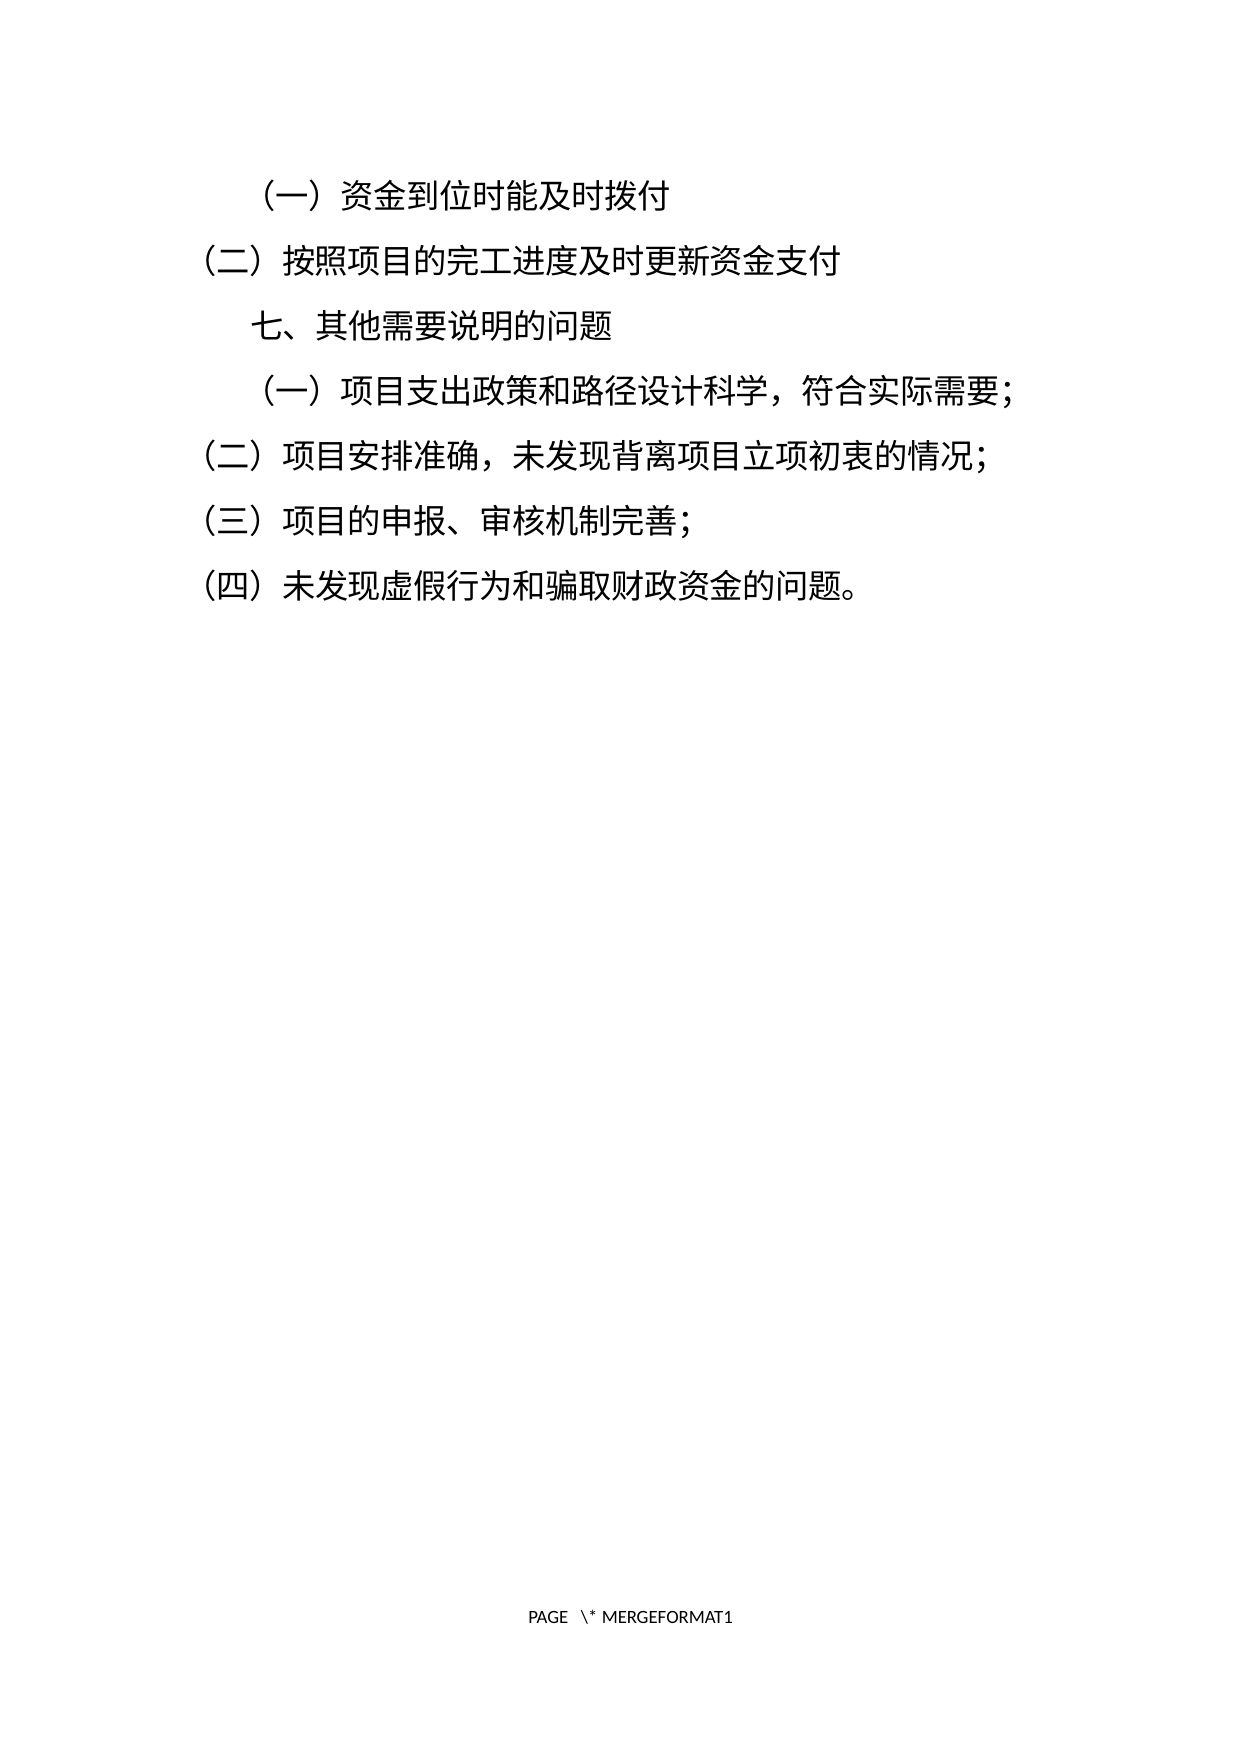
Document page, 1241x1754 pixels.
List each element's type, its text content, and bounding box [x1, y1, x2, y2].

text 七、其他需要说明的问题 [183, 292, 1078, 357]
text （一）资金到位时能及时拨付 （二）按照项目的完工进度及时更新资金支付 [183, 162, 1078, 292]
text （一）项目支出政策和路径设计科学，符合实际需要； （二）项目安排准确，未发现背离项目立项初衷的情况； （三）项目的申报、审核机制完善； （四）未发现虚假行为和骗取财政资金的问题。 [183, 357, 1078, 617]
